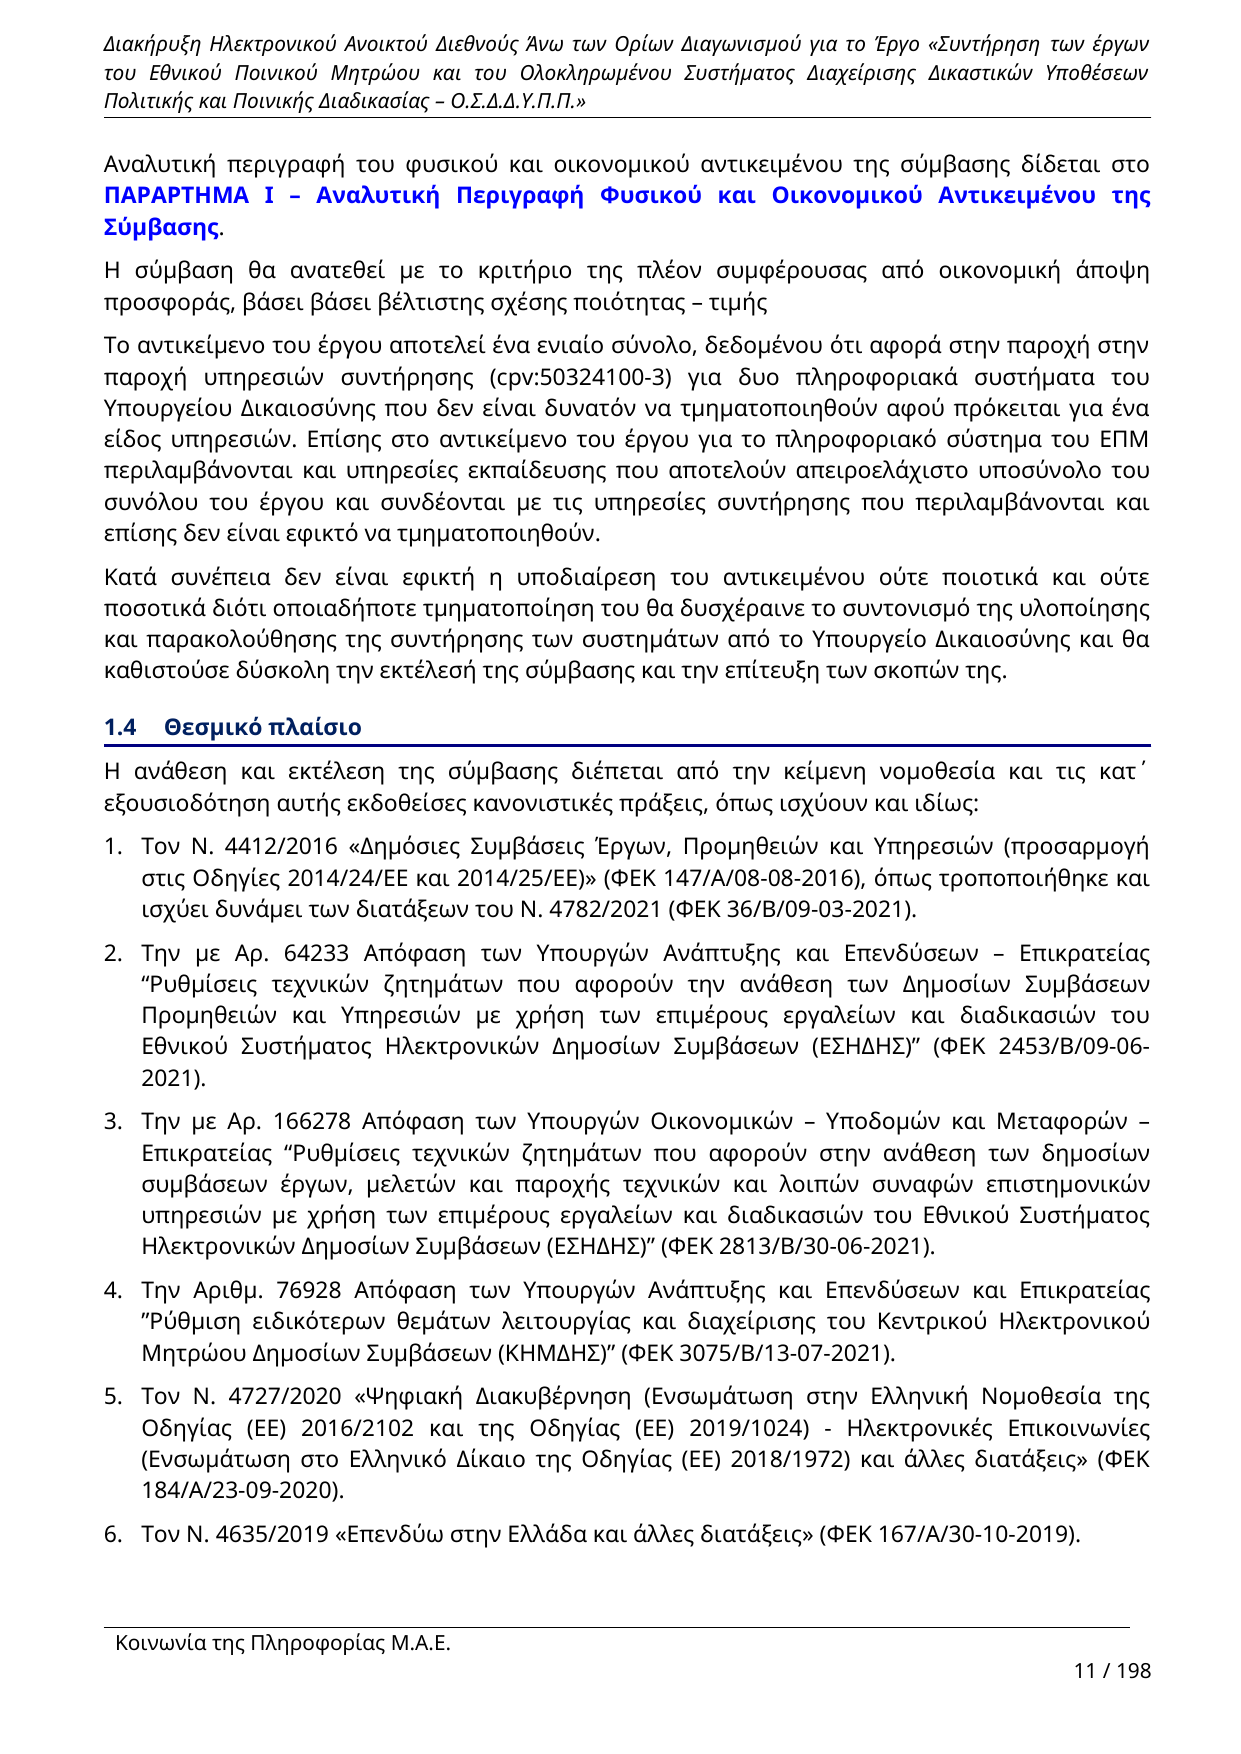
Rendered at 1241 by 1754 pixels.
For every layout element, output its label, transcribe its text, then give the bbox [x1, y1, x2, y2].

list Τον Ν. 4412/2016 «Δημόσιες Συμβάσεις Έργων, Προμηθειών και Υπηρεσιών (προσαρμογή στις Οδηγίες 2014/24/ΕΕ και 2014/25/ΕΕ)» (ΦΕΚ 147/Α/08-08-2016), όπως τροποποιήθηκε και ισχύει δυνάμει των διατάξεων του Ν. 4782/2021 (ΦΕΚ 36/Β/09-03-2021). [103, 830, 1151, 924]
list Την με Αρ. 166278 Απόφαση των Υπουργών Οικονομικών – Υποδομών και Μεταφορών – Επικρατείας “Ρυθμίσεις τεχνικών ζητημάτων που αφορούν στην ανάθεση των δημοσίων συμβάσεων έργων, μελετών και παροχής τεχνικών και λοιπών συναφών επιστημονικών υπηρεσιών με χρήση των επιμέρους εργαλείων και διαδικασιών του Εθνικού Συστήματος Ηλεκτρονικών Δημοσίων Συμβάσεων (ΕΣΗΔΗΣ)” (ΦΕΚ 2813/Β/30-06-2021). [103, 1105, 1151, 1261]
list Την Αριθμ. 76928 Απόφαση των Υπουργών Ανάπτυξης και Επενδύσεων και Επικρατείας ”Ρύθμιση ειδικότερων θεμάτων λειτουργίας και διαχείρισης του Κεντρικού Ηλεκτρονικού Μητρώου Δημοσίων Συμβάσεων (ΚΗΜΔΗΣ)” (ΦΕΚ 3075/Β/13-07-2021). [103, 1274, 1151, 1368]
text Αναλυτική περιγραφή του φυσικού και οικονομικού αντικειμένου της σύμβασης δίδεται στο ΠΑΡΑΡΤΗΜΑ Ι – Αναλυτική Περιγραφή Φυσικού και Οικονομικού Αντικειμένου της Σύμβασης. [103, 148, 1151, 242]
list Τον Ν. 4727/2020 «Ψηφιακή Διακυβέρνηση (Ενσωμάτωση στην Ελληνική Νομοθεσία της Οδηγίας (ΕΕ) 2016/2102 και της Οδηγίας (ΕΕ) 2019/1024) - Ηλεκτρονικές Επικοινωνίες (Ενσωμάτωση στο Ελληνικό Δίκαιο της Οδηγίας (ΕΕ) 2018/1972) και άλλες διατάξεις» (ΦΕΚ 184/Α/23-09-2020). [103, 1380, 1151, 1505]
list Τον Ν. 4635/2019 «Επενδύω στην Ελλάδα και άλλες διατάξεις» (ΦΕΚ 167/Α/30-10-2019). [103, 1518, 1151, 1549]
subtitle Θεσμικό πλαίσιο [103, 710, 1151, 747]
text Η ανάθεση και εκτέλεση της σύμβασης διέπεται από την κείμενη νομοθεσία και τις κατ΄ εξουσιοδότηση αυτής εκδοθείσες κανονιστικές πράξεις, όπως ισχύουν και ιδίως: [103, 755, 1151, 818]
text Το αντικείμενο του έργου αποτελεί ένα ενιαίο σύνολο, δεδομένου ότι αφορά στην παροχή στην παροχή υπηρεσιών συντήρησης (cpv:50324100-3) για δυο πληροφοριακά συστήματα του Υπουργείου Δικαιοσύνης που δεν είναι δυνατόν να τμηματοποιηθούν αφού πρόκειται για ένα είδος υπηρεσιών. Επίσης στο αντικείμενο του έργου για το πληροφοριακό σύστημα του ΕΠΜ περιλαμβάνονται και υπηρεσίες εκπαίδευσης που αποτελούν απειροελάχιστο υποσύνολο του συνόλου του έργου και συνδέονται με τις υπηρεσίες συντήρησης που περιλαμβάνονται και επίσης δεν είναι εφικτό να τμηματοποιηθούν. [103, 329, 1151, 548]
text Κατά συνέπεια δεν είναι εφικτή η υποδιαίρεση του αντικειμένου ούτε ποιοτικά και ούτε ποσοτικά διότι οποιαδήποτε τμηματοποίηση του θα δυσχέραινε το συντονισμό της υλοποίησης και παρακολούθησης της συντήρησης των συστημάτων από το Υπουργείο Δικαιοσύνης και θα καθιστούσε δύσκολη την εκτέλεσή της σύμβασης και την επίτευξη των σκοπών της. [103, 560, 1151, 685]
text Η σύμβαση θα ανατεθεί με το κριτήριο της πλέον συμφέρουσας από οικονομική άποψη προσφοράς, βάσει βάσει βέλτιστης σχέσης ποιότητας – τιμής [103, 254, 1151, 317]
list Την με Αρ. 64233 Απόφαση των Υπουργών Ανάπτυξης και Επενδύσεων – Επικρατείας “Ρυθμίσεις τεχνικών ζητημάτων που αφορούν την ανάθεση των Δημοσίων Συμβάσεων Προμηθειών και Υπηρεσιών με χρήση των επιμέρους εργαλείων και διαδικασιών του Εθνικού Συστήματος Ηλεκτρονικών Δημοσίων Συμβάσεων (ΕΣΗΔΗΣ)” (ΦΕΚ 2453/Β/09-06-2021). [103, 936, 1151, 1093]
